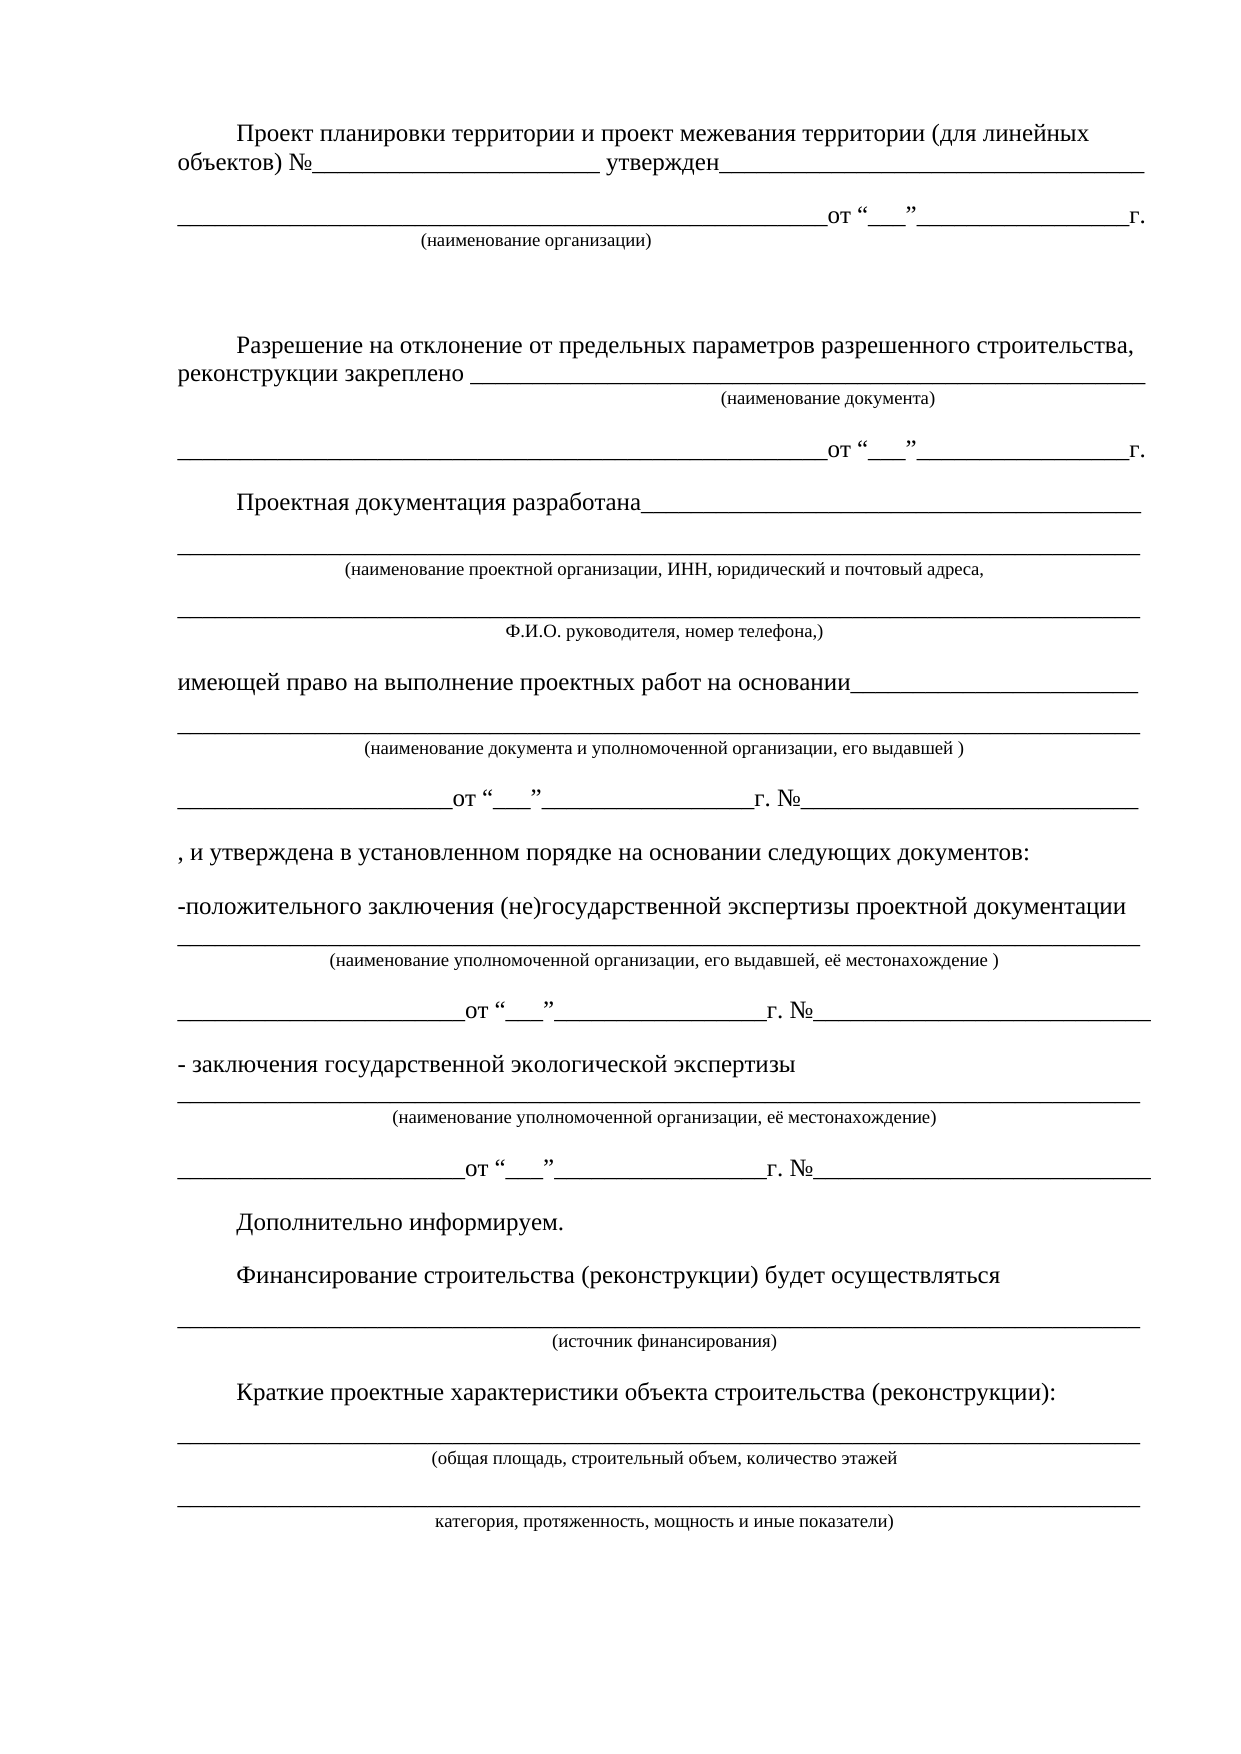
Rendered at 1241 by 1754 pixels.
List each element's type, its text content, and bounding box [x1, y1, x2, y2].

text Разрешение на отклонение от предельных параметров разрешенного строительства, реконструкции закреплено ______________________________________________________ [177, 330, 1152, 387]
text _____________________________________________________________________________ [177, 1481, 1152, 1510]
text ____________________________________________________от “___”_________________г. [177, 434, 1152, 462]
text (общая площадь, строительный объем, количество этажей [177, 1447, 1152, 1468]
text _____________________________________________________________________________ [177, 592, 1152, 620]
text Проектная документация разработана________________________________________ [177, 487, 1152, 516]
text (наименование документа и уполномоченной организации, его выдавшей ) [177, 737, 1152, 758]
text ____________________________________________________от “___”_________________г. [177, 201, 1152, 229]
text (наименование проектной организации, ИНН, юридический и почтовый адреса, [177, 557, 1152, 579]
text Финансирование строительства (реконструкции) будет осуществляться [177, 1260, 1152, 1289]
text - заключения государственной экологической экспертизы _____________________________________________________________________________ [177, 1049, 1152, 1106]
text Проект планировки территории и проект межевания территории (для линейных объектов) №_______________________ утвержден__________________________________ [177, 118, 1152, 176]
text _______________________от “___”_________________г. №___________________________ [177, 995, 1152, 1024]
text , и утверждена в установленном порядке на основании следующих документов: [177, 837, 1152, 866]
text Дополнительно информируем. [177, 1207, 1152, 1235]
text (наименование организации) [177, 229, 1152, 251]
text _____________________________________________________________________________ [177, 529, 1152, 557]
text (наименование уполномоченной организации, его выдавшей, её местонахождение ) [177, 948, 1152, 970]
text _____________________________________________________________________________ [177, 1418, 1152, 1447]
text _____________________________________________________________________________ [177, 708, 1152, 737]
text имеющей право на выполнение проектных работ на основании_______________________ [177, 667, 1152, 696]
text (источник финансирования) [177, 1330, 1152, 1352]
text _____________________________________________________________________________ [177, 1302, 1152, 1330]
text ______________________от “___”_________________г. №___________________________ [177, 783, 1152, 812]
text Краткие проектные характеристики объекта строительства (реконструкции): [177, 1377, 1152, 1406]
text (наименование уполномоченной организации, её местонахождение) [177, 1106, 1152, 1128]
text (наименование документа) [177, 387, 1152, 409]
text Ф.И.О. руководителя, номер телефона,) [177, 620, 1152, 642]
text категория, протяженность, мощность и иные показатели) [177, 1510, 1152, 1531]
text _______________________от “___”_________________г. №___________________________ [177, 1153, 1152, 1182]
text -положительного заключения (не)государственной экспертизы проектной документации _____________________________________________________________________________ [177, 891, 1152, 948]
